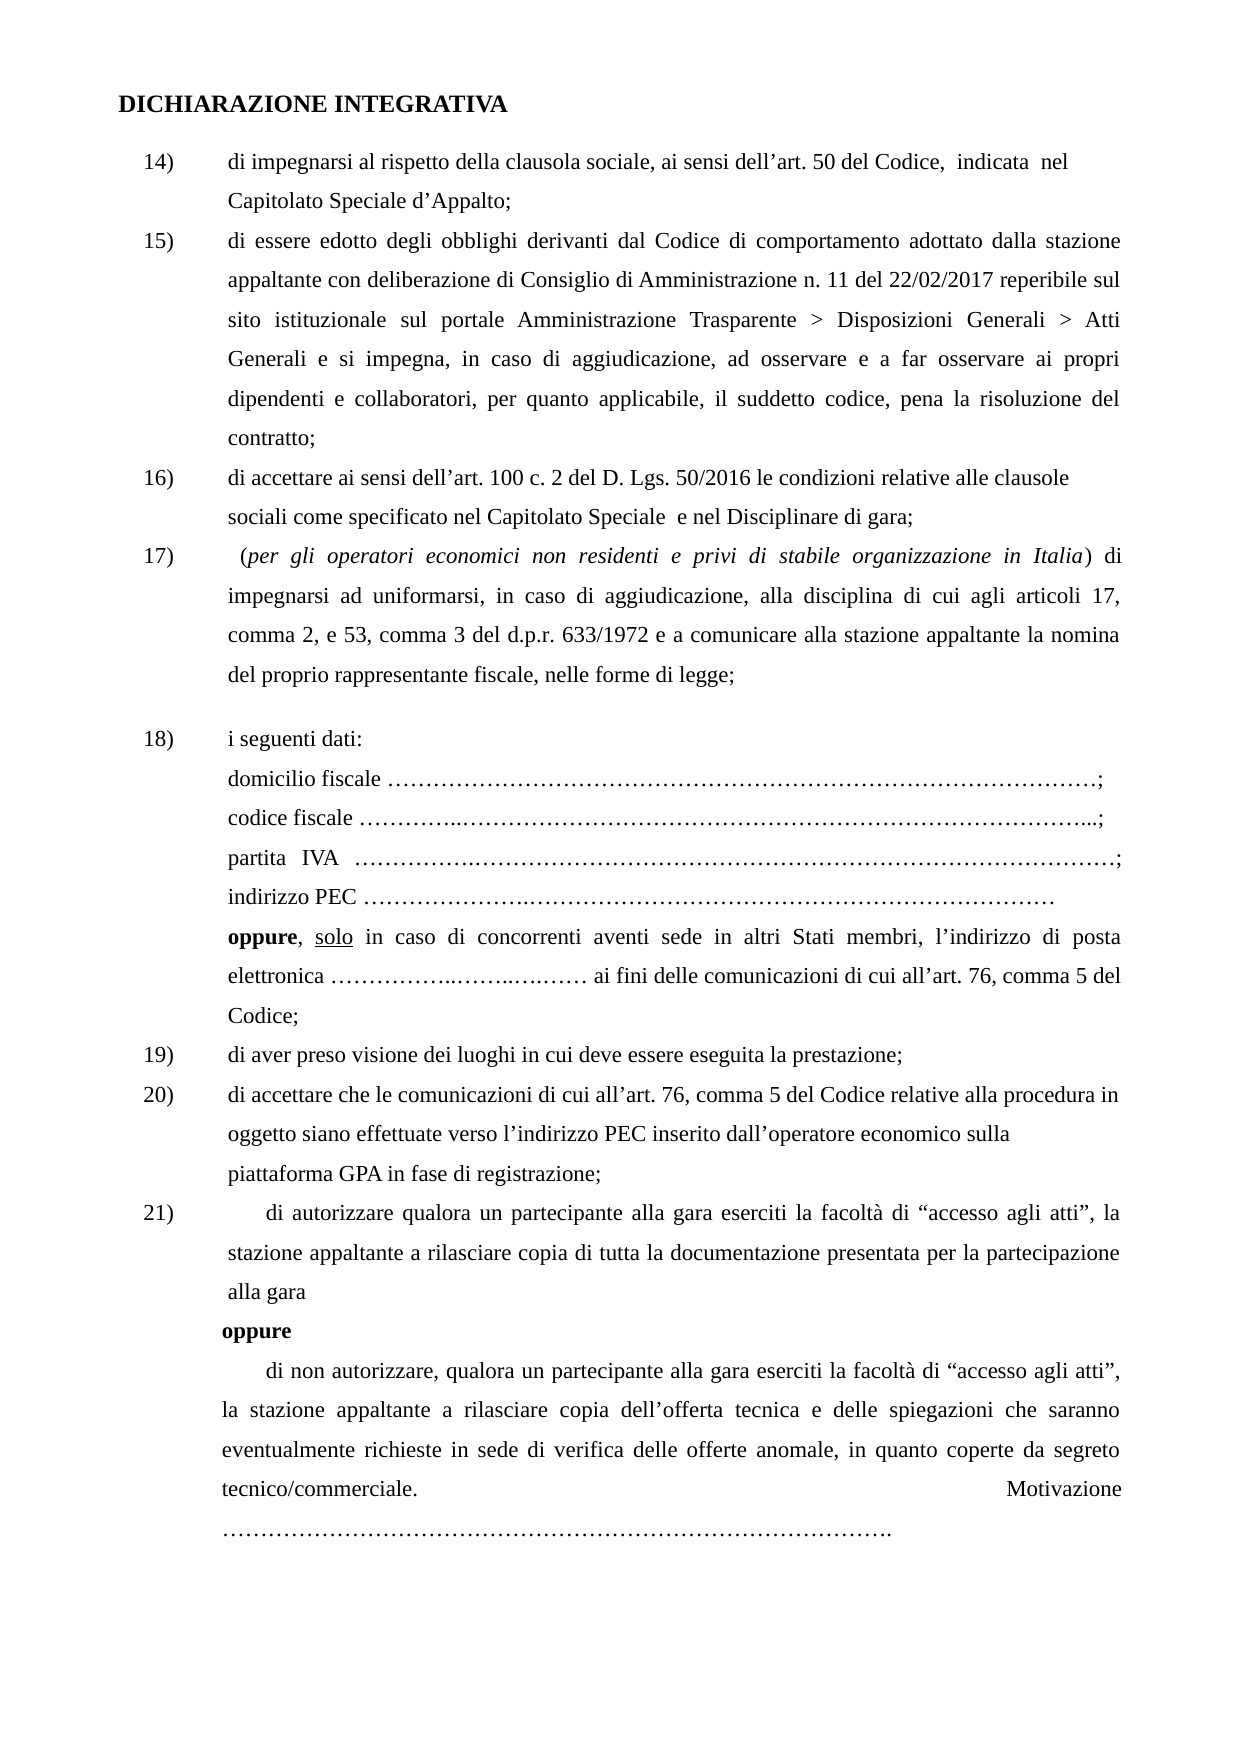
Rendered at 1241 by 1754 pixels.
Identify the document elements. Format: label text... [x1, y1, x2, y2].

list di impegnarsi al rispetto della clausola sociale, ai sensi dell’art. 50 del Codice, indicata nel Capitolato Speciale d’Appalto; [143, 148, 1122, 213]
list (per gli operatori economici non residenti e privi di stabile organizzazione in Italia) di impegnarsi ad uniformarsi, in caso di aggiudicazione, alla disciplina di cui agli articoli 17, comma 2, e 53, comma 3 del d.p.r. 633/1972 e a comunicare alla stazione appaltante la nomina del proprio rappresentante fiscale, nelle forme di legge; [143, 542, 1122, 687]
list di aver preso visione dei luoghi in cui deve essere eseguita la prestazione; [143, 1041, 1122, 1068]
text partita IVA …………….…………………………………………………………………………; indirizzo PEC ………………….…………………………………………………………… [228, 844, 1122, 910]
list i seguenti dati: [143, 725, 1122, 752]
list di accettare ai sensi dell’art. 100 c. 2 del D. Lgs. 50/2016 le condizioni relative alle clausole sociali come specificato nel Capitolato Speciale e nel Disciplinare di gara; [143, 463, 1122, 529]
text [222, 1357, 1122, 1541]
list di accettare che le comunicazioni di cui all’art. 76, comma 5 del Codice relative alla procedura in oggetto siano effettuate verso l’indirizzo PEC inserito dall’operatore economico sulla piattaforma GPA in fase di registrazione; [143, 1081, 1122, 1186]
list di essere edotto degli obblighi derivanti dal Codice di comportamento adottato dalla stazione appaltante con deliberazione di Consiglio di Amministrazione n. 11 del 22/02/2017 reperibile sul sito istituzionale sul portale Amministrazione Trasparente > Disposizioni Generali > Atti Generali e si impegna, in caso di aggiudicazione, ad osservare e a far osservare ai propri dipendenti e collaboratori, per quanto applicabile, il suddetto codice, pena la risoluzione del contratto; [143, 227, 1122, 450]
text oppure, solo in caso di concorrenti aventi sede in altri Stati membri, l’indirizzo di posta elettronica ……………..……..….…… ai fini delle comunicazioni di cui all’art. 76, comma 5 del Codice; [228, 923, 1122, 1028]
text oppure [222, 1318, 1122, 1344]
text codice fiscale …………..………………………………………………………………………...; [228, 804, 1122, 831]
list  di autorizzare qualora un partecipante alla gara eserciti la facoltà di “accesso agli atti”, la stazione appaltante a rilasciare copia di tutta la documentazione presentata per la partecipazione alla gara [143, 1199, 1122, 1304]
text domicilio fiscale …………………………………………………………………………………; [228, 765, 1122, 791]
